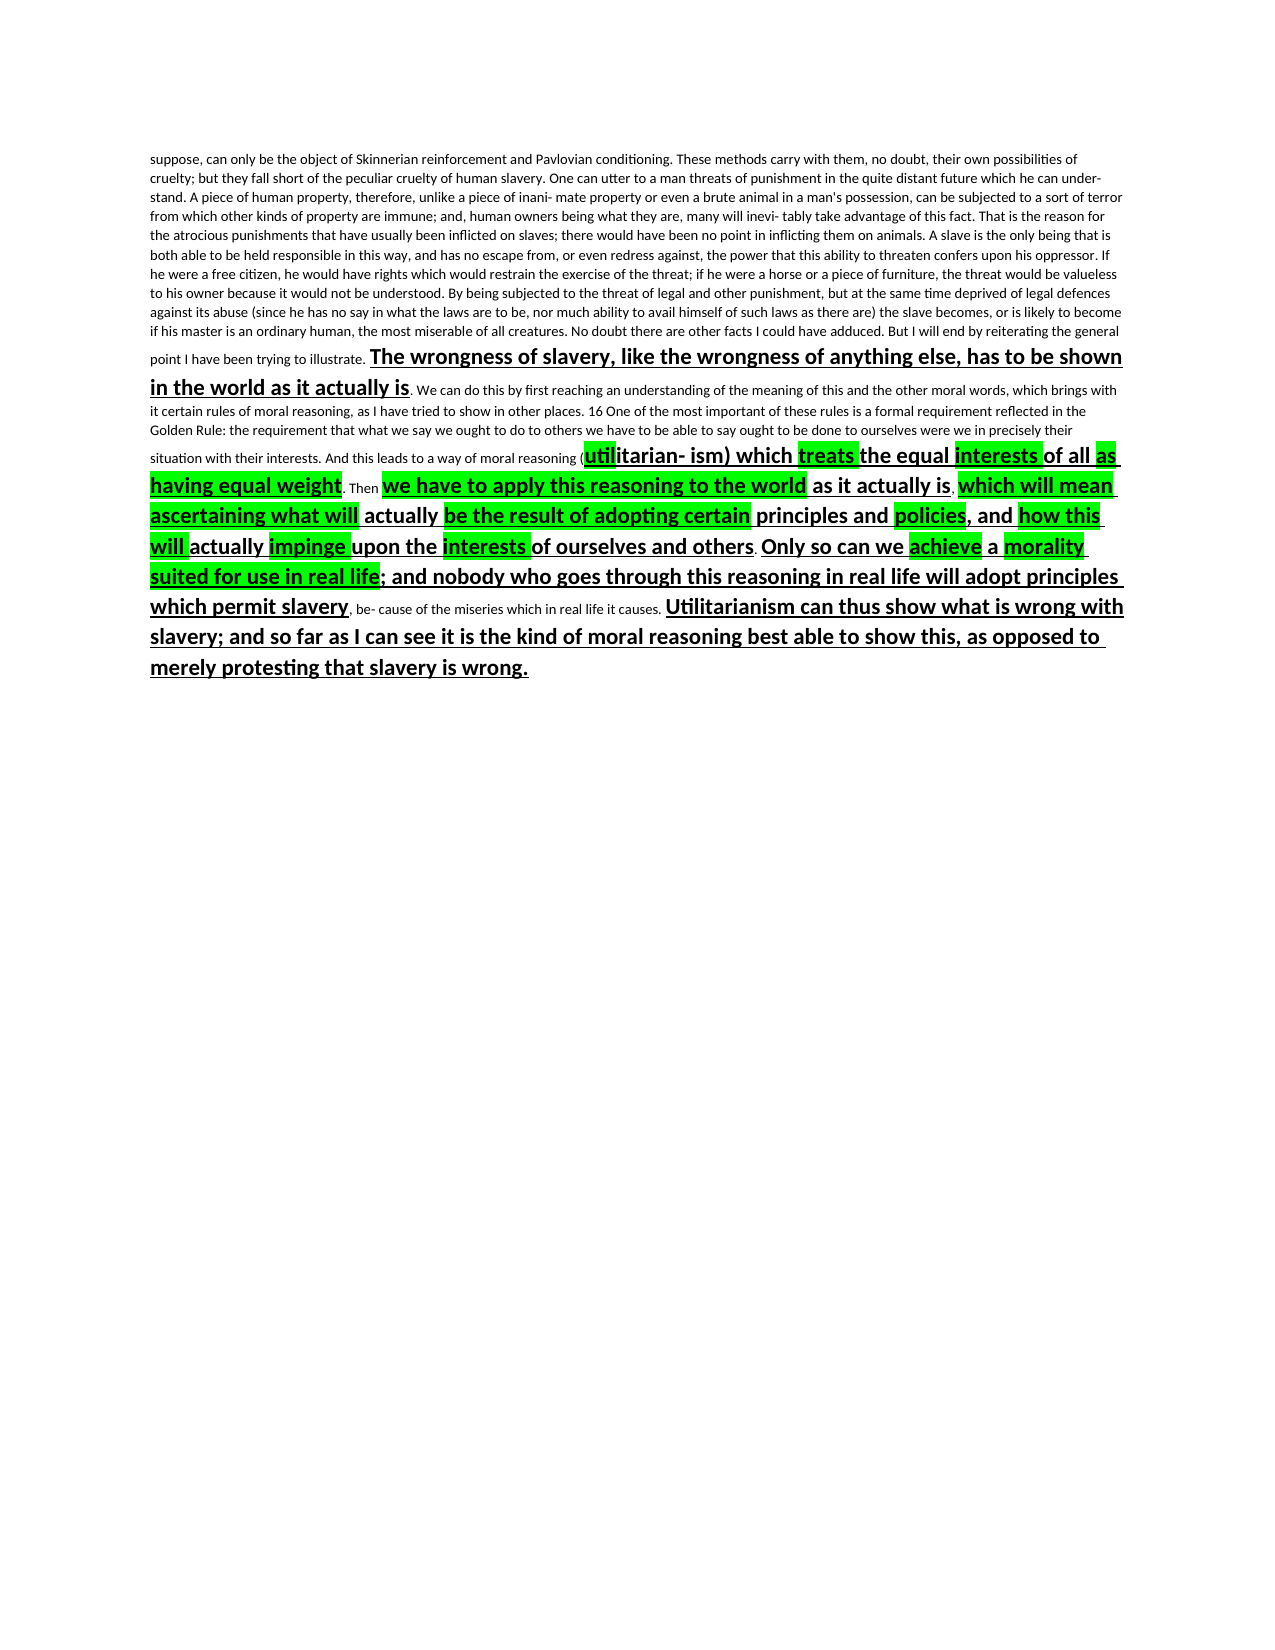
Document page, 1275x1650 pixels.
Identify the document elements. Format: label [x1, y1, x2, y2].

text [150, 150, 1125, 681]
